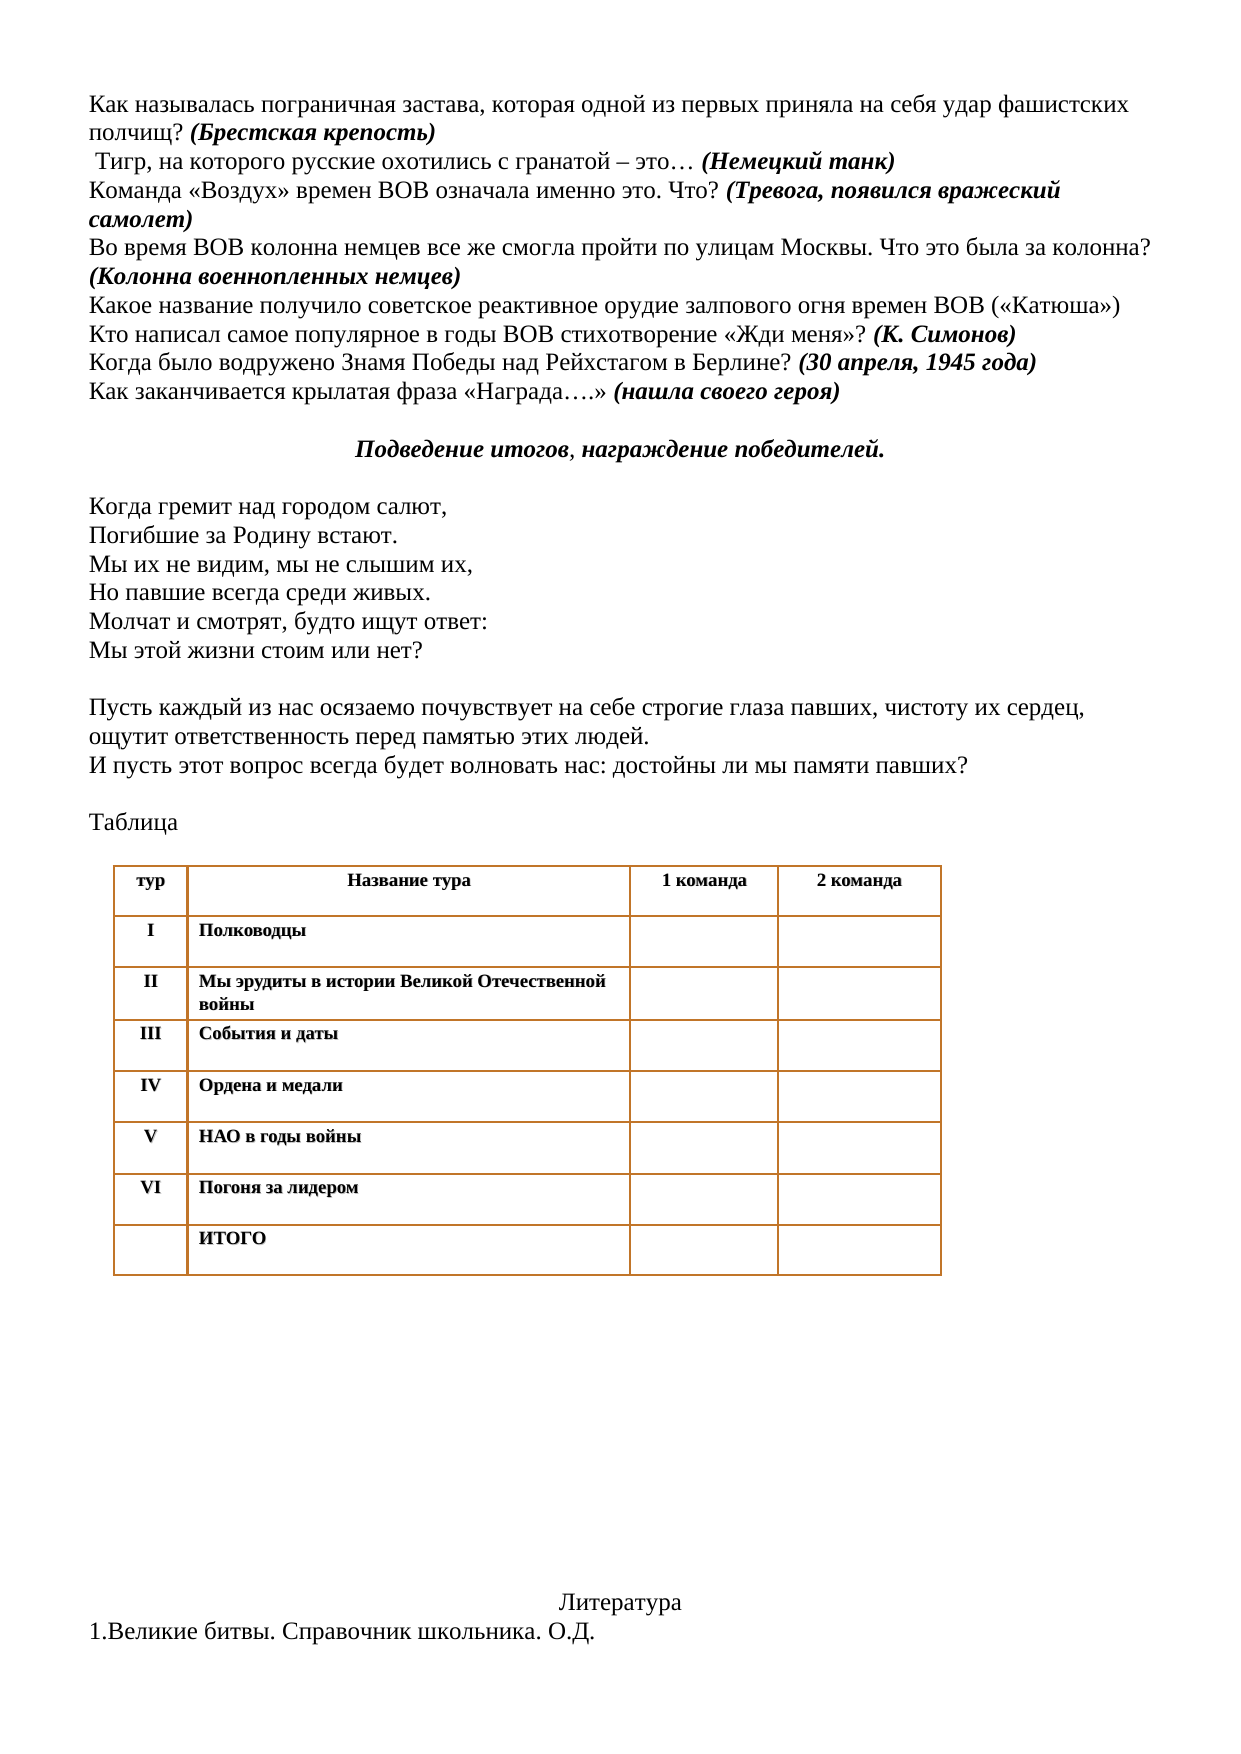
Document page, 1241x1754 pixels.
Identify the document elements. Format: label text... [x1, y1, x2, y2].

table_cell [631, 968, 777, 1019]
text Как называлась пограничная застава, которая одной из первых приняла на себя удар фашистских полчищ? (Брестская крепость) [88, 89, 1152, 146]
table_cell [631, 1175, 777, 1223]
table_cell [779, 917, 940, 966]
table_cell IV [115, 1072, 186, 1121]
table_header Название тура [189, 867, 629, 915]
table_cell [631, 1021, 777, 1070]
text Команда «Воздух» времен ВОВ означала именно это. Что? (Тревога, появился вражеский самолет) [88, 175, 1152, 232]
table_header тур [115, 867, 186, 915]
table_cell [631, 1072, 777, 1121]
table_cell II [115, 968, 186, 1019]
text Таблица [88, 807, 1152, 836]
table_cell [631, 917, 777, 966]
text Когда гремит над городом салют, Погибшие за Родину встают. Мы их не видим, мы не слышим их, Но павшие всегда среди живых. Молчат и смотрят, будто ищут ответ: Мы этой жизни стоим или нет? [88, 491, 1152, 664]
table_cell [779, 968, 940, 1019]
text Подведение итогов, награждение победителей. [88, 434, 1152, 462]
table_cell [779, 1021, 940, 1070]
table_cell [115, 1226, 186, 1273]
table_cell [779, 1226, 940, 1273]
table_cell V [115, 1123, 186, 1172]
table_header 1 команда [631, 867, 777, 915]
table_cell VI [115, 1175, 186, 1223]
table_cell События и даты [189, 1021, 629, 1070]
table_cell Полководцы [189, 917, 629, 966]
text Пусть каждый из нас осязаемо почувствует на себе строгие глаза павших, чистоту их сердец, ощутит ответственность перед памятью этих людей. [88, 692, 1152, 750]
text Во время ВОВ колонна немцев все же смогла пройти по улицам Москвы. Что это была за колонна? (Колонна военнопленных немцев) [88, 232, 1152, 290]
text Как заканчивается крылатая фраза «Награда….» (нашла своего героя) [88, 376, 1152, 405]
text И пусть этот вопрос всегда будет волновать нас: достойны ли мы памяти павших? [88, 750, 1152, 779]
table_cell [631, 1123, 777, 1172]
table_cell Мы эрудиты в истории Великой Отечественной войны [189, 968, 629, 1019]
text Какое название получило советское реактивное орудие залпового огня времен ВОВ («Катюша») [88, 290, 1152, 319]
table_cell НАО в годы войны [189, 1123, 629, 1172]
table_cell III [115, 1021, 186, 1070]
text Литература [89, 1587, 1152, 1616]
text Кто написал самое популярное в годы ВОВ стихотворение «Жди меня»? (К. Симонов) [88, 319, 1152, 347]
table_cell [779, 1175, 940, 1223]
table_header 2 команда [779, 867, 940, 915]
table_cell ИТОГО [189, 1226, 629, 1273]
table_cell [779, 1072, 940, 1121]
text Тигр, на которого русские охотились с гранатой – это… (Немецкий танк) [88, 146, 1152, 175]
table_cell [779, 1123, 940, 1172]
table_cell [631, 1226, 777, 1273]
list 1.Великие битвы. Справочник школьника. О.Д. лРоМРРпашг [89, 1616, 1152, 1644]
text Когда было водружено Знамя Победы над Рейхстагом в Берлине? (30 апреля, 1945 года) [88, 347, 1152, 376]
table_cell I [115, 917, 186, 966]
table_cell Ордена и медали [189, 1072, 629, 1121]
table_cell Погоня за лидером [189, 1175, 629, 1223]
